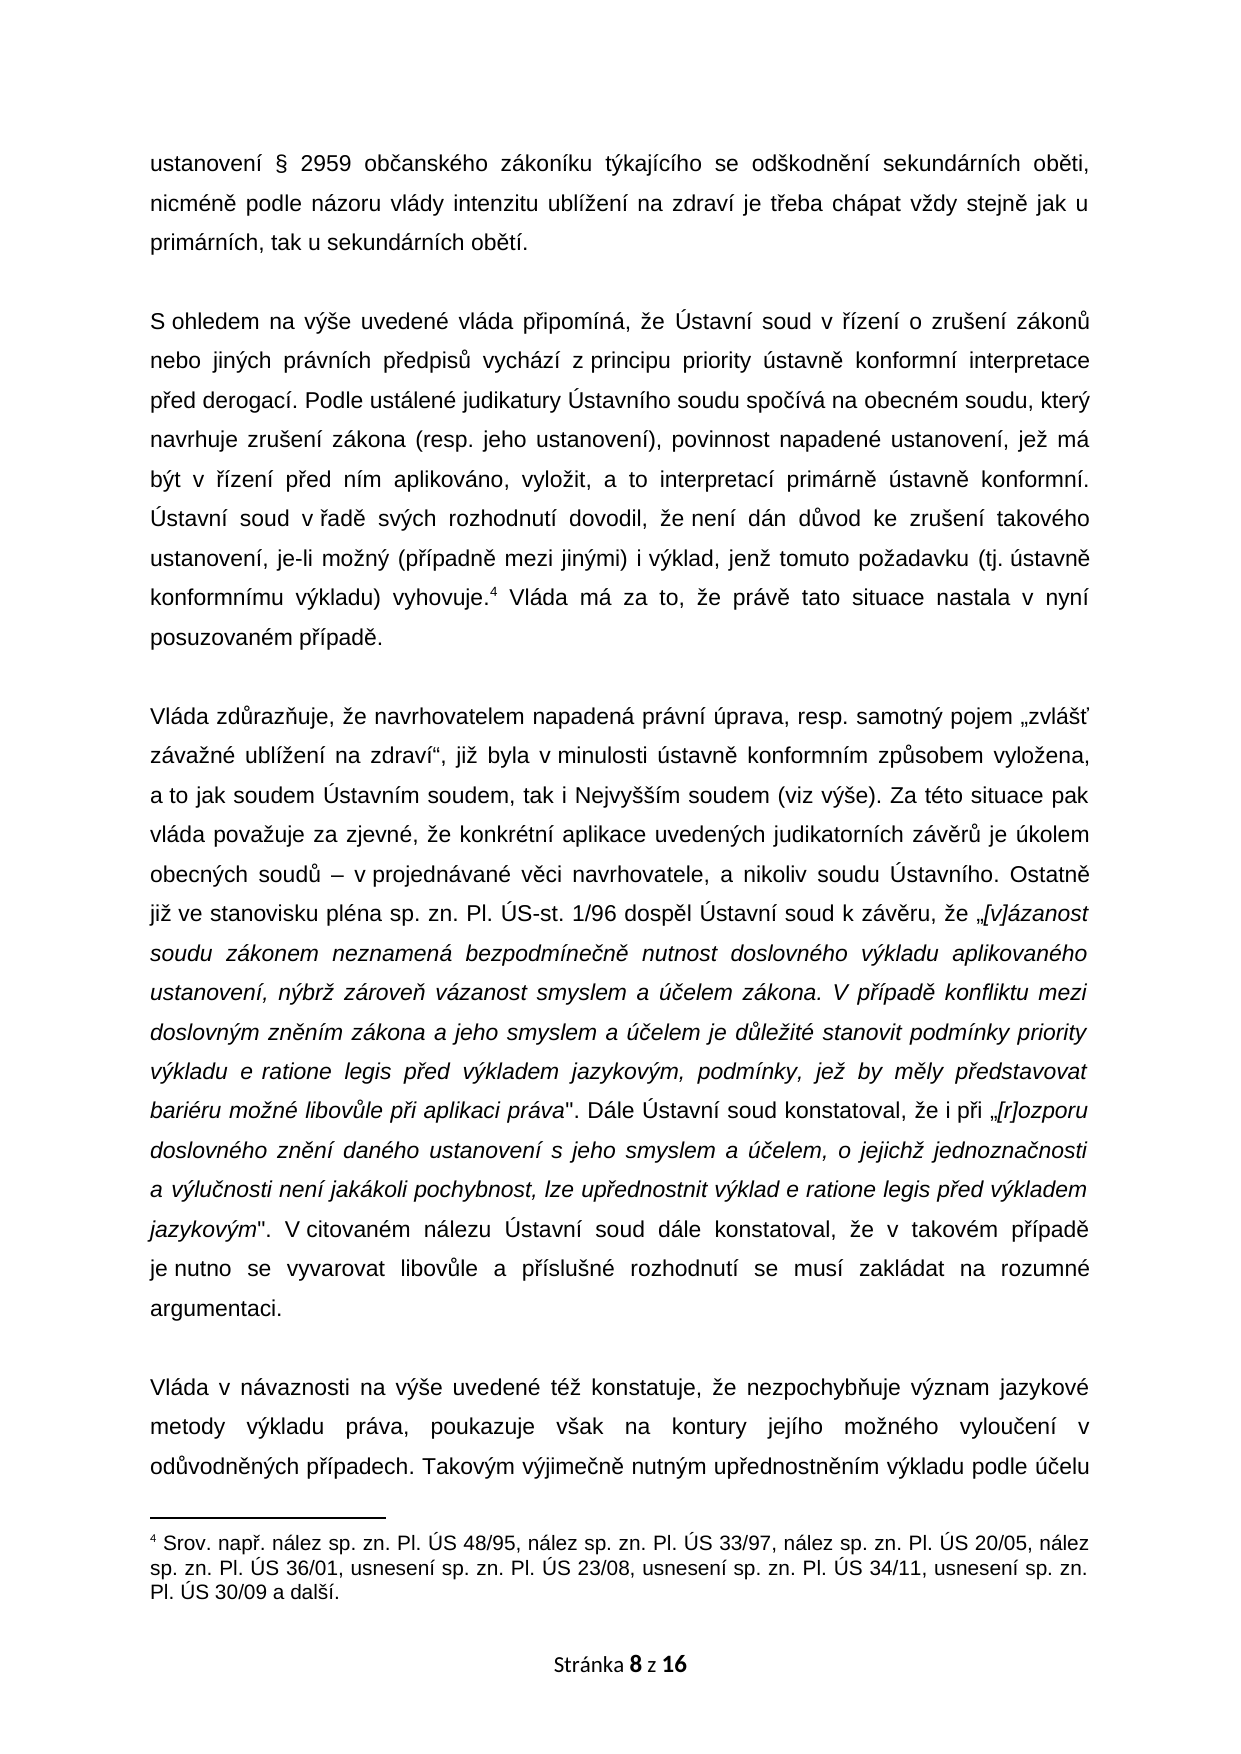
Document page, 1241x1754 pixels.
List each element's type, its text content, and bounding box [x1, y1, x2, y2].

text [150, 150, 1090, 255]
text Vláda zdůrazňuje, že navrhovatelem napadená právní úprava, resp. samotný pojem „zvlášť závažné ublížení na zdraví“, již byla v minulosti ústavně konformním způsobem vyložena, a to jak soudem Ústavním soudem, tak i Nejvyšším soudem (viz výše). Za této situace pak vláda považuje za zjevné, že konkrétní aplikace uvedených judikatorních závěrů je úkolem obecných soudů – v projednávané věci navrhovatele, a nikoliv soudu Ústavního. Ostatně již ve stanovisku pléna sp. zn. Pl. ÚS-st. 1/96 dospěl Ústavní soud k závěru, že „[v]ázanost soudu zákonem neznamená bezpodmínečně nutnost doslovného výkladu aplikovaného ustanovení, nýbrž zároveň vázanost smyslem a účelem zákona. V případě konfliktu mezi doslovným zněním zákona a jeho smyslem a účelem je důležité stanovit podmínky priority výkladu e ratione legis před výkladem jazykovým, podmínky, jež by měly představovat bariéru možné libovůle při aplikaci práva". Dále Ústavní soud konstatoval, že i při „[r]ozporu doslovného znění daného ustanovení s jeho smyslem a účelem, o jejichž jednoznačnosti a výlučnosti není jakákoli pochybnost, lze upřednostnit výklad e ratione legis před výkladem jazykovým". V citovaném nálezu Ústavní soud dále konstatoval, že v takovém případě je nutno se vyvarovat libovůle a příslušné rozhodnutí se musí zakládat na rozumné argumentaci. [150, 703, 1090, 1321]
text S ohledem na výše uvedené vláda připomíná, že Ústavní soud v řízení o zrušení zákonů nebo jiných právních předpisů vychází z principu priority ústavně konformní interpretace před derogací. Podle ustálené judikatury Ústavního soudu spočívá na obecném soudu, který navrhuje zrušení zákona (resp. jeho ustanovení), povinnost napadené ustanovení, jež má být v řízení před ním aplikováno, vyložit, a to interpretací primárně ústavně konformní. Ústavní soud v řadě svých rozhodnutí dovodil, že není dán důvod ke zrušení takového ustanovení, je-li možný (případně mezi jinými) i výklad, jenž tomuto požadavku (tj. ústavně konformnímu výkladu) vyhovuje. Vláda má za to, že právě tato situace nastala v nyní posuzovaném případě. [150, 308, 1090, 650]
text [150, 1374, 1090, 1479]
